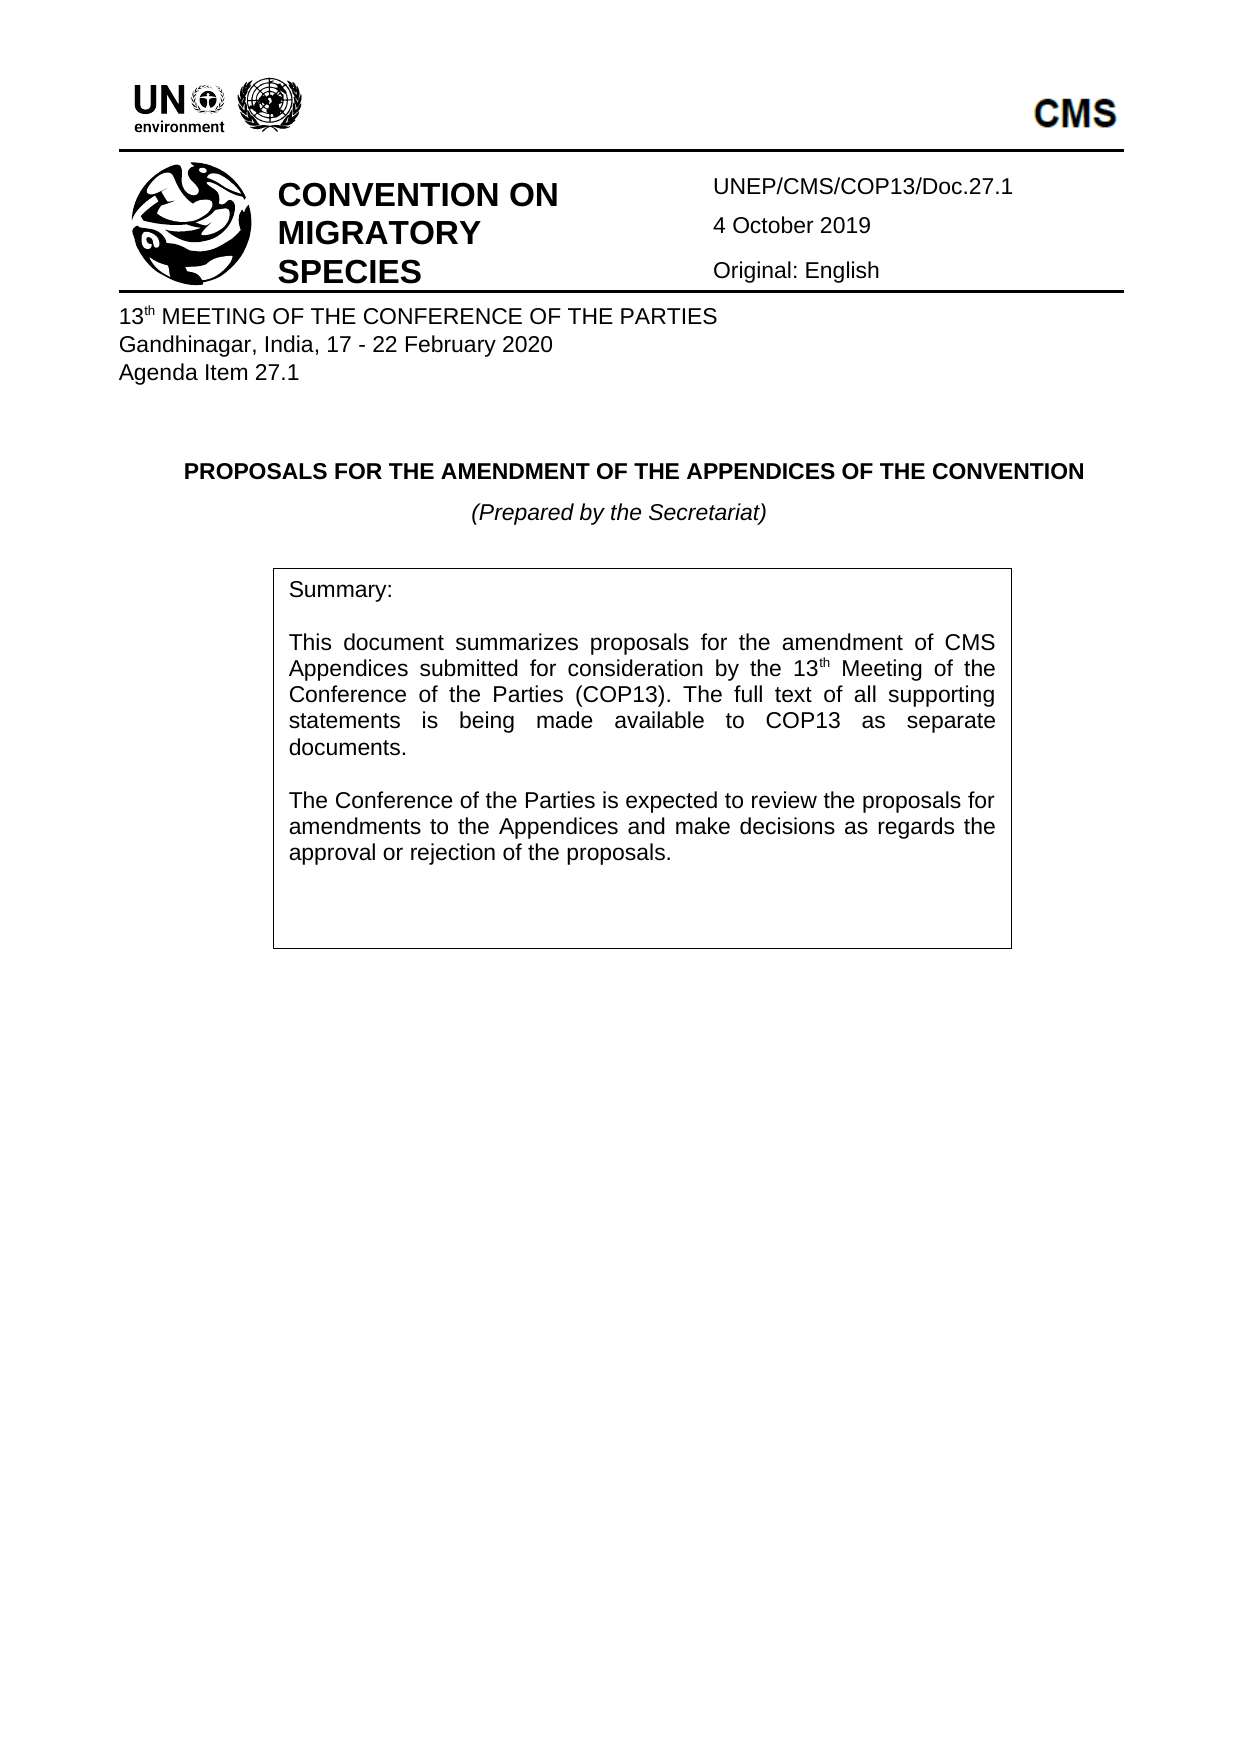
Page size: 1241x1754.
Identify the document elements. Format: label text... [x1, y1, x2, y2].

text Agenda Item 27.1 [118, 359, 1122, 385]
text Gandhinagar, India, 17 - 22 February 2020 [119, 331, 1122, 357]
text (Prepared by the Secretariat) [118, 498, 1122, 525]
table_header [119, 152, 277, 290]
text 13th MEETING OF THE CONFERENCE OF THE PARTIES [118, 303, 1122, 329]
text PROPOSALS FOR THE AMENDMENT OF THE APPENDICES OF THE CONVENTION [110, 458, 1159, 484]
table_header CONVENTION ON MIGRATORY SPECIES [278, 152, 702, 290]
picture [127, 78, 228, 138]
table_header UNEP/CMS/COP13/Doc.27.1 4 October 2019 Original: English [702, 152, 1123, 290]
picture [1032, 92, 1122, 136]
